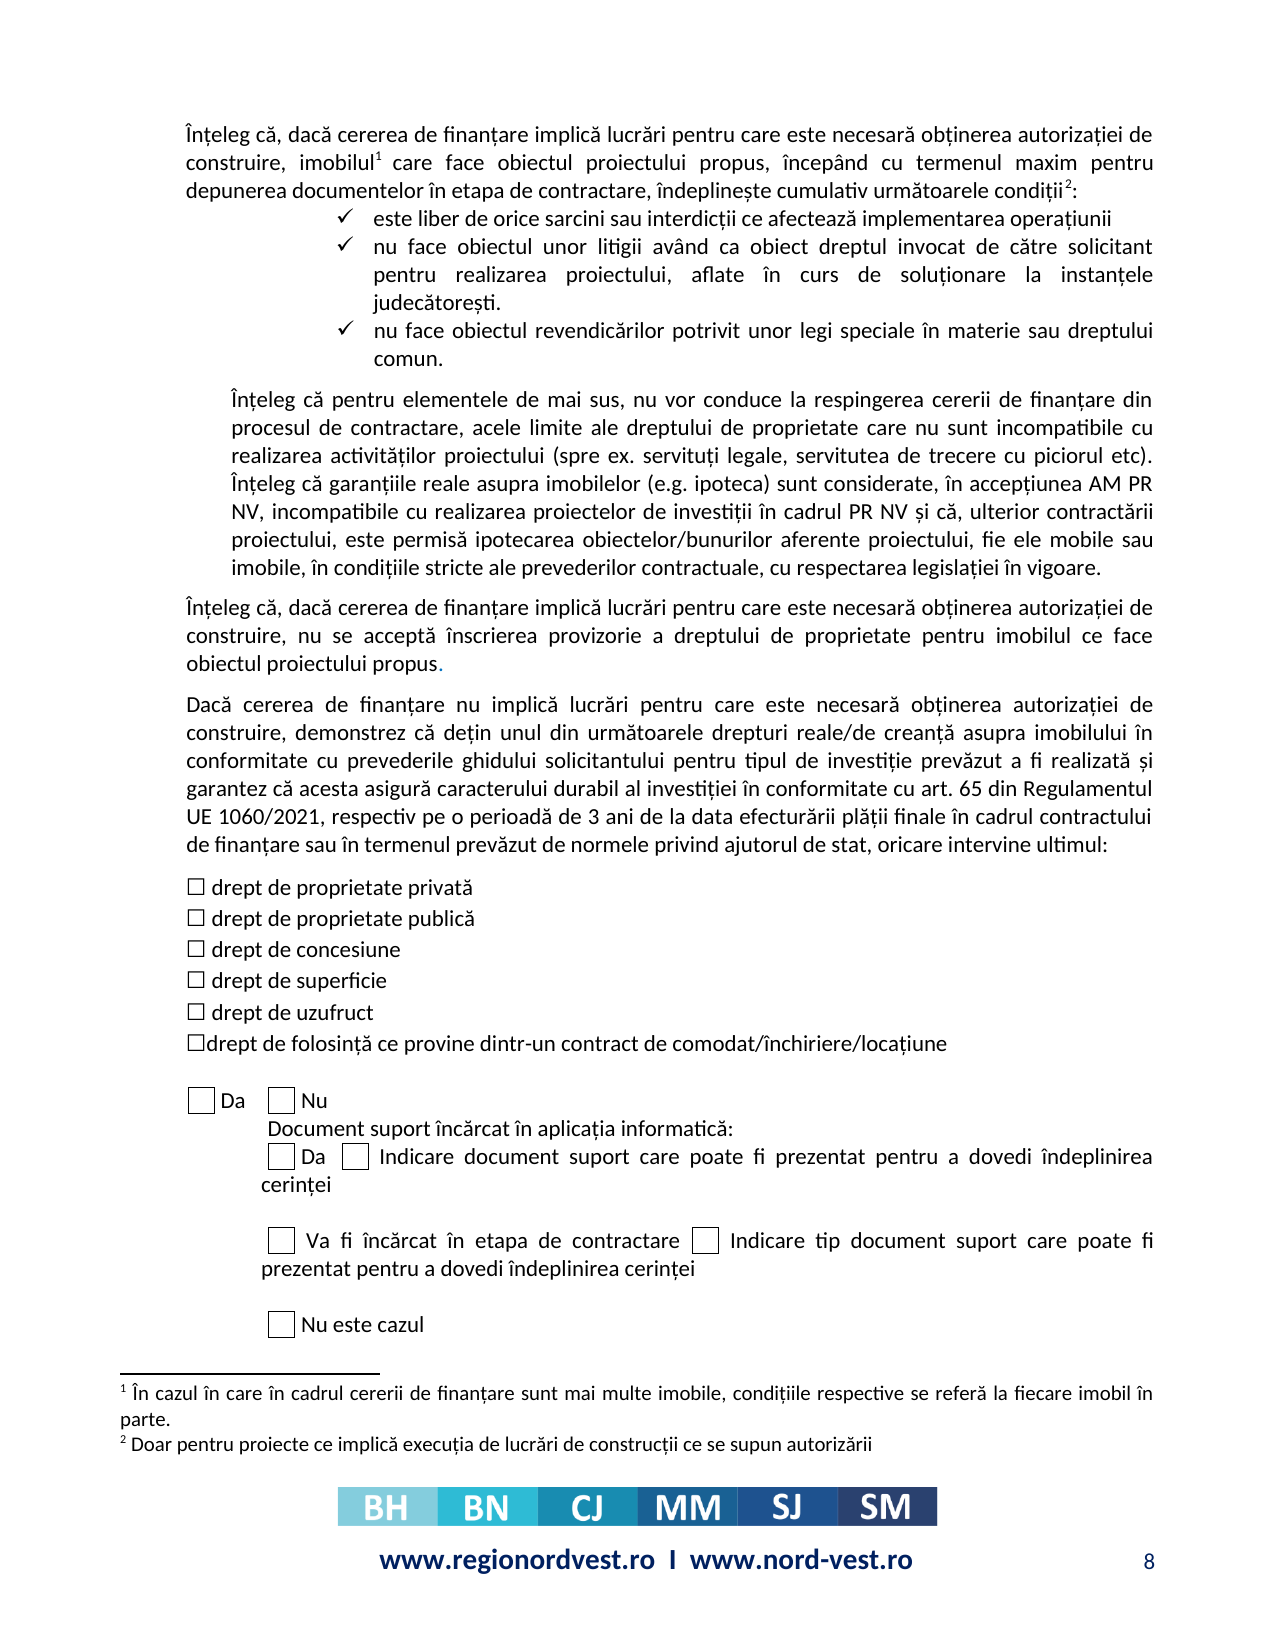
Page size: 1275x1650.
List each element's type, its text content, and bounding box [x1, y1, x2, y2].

list Document suport încărcat în aplicația informatică: [187, 1114, 1155, 1142]
list Înțeleg că pentru elementele de mai sus, nu vor conduce la respingerea cererii de finanțare din procesul de contractare, acele limite ale dreptului de proprietate care nu sunt incompatibile cu realizarea activităților proiectului (spre ex. servituți legale, servitutea de trecere cu piciorul etc). Înțeleg că garanțiile reale asupra imobilelor (e.g. ipoteca) sunt considerate, în accepțiunea AM PR NV, incompatibile cu realizarea proiectelor de investiții în cadrul PR NV și că, ulterior contractării proiectului, este permisă ipotecarea obiectelor/bunurilor aferente proiectului, fie ele mobile sau imobile, în condițiile stricte ale prevederilor contractuale, cu respectarea legislației în vigoare. [231, 385, 1155, 581]
text Dacă cererea de finanțare nu implică lucrări pentru care este necesară obținerea autorizației de construire, demonstrez că dețin unul din următoarele drepturi reale/de creanță asupra imobilului în conformitate cu prevederile ghidului solicitantului pentru tipul de investiție prevăzut a fi realizată și garantez că acesta asigură caracterului durabil al investiției în conformitate cu art. 65 din Regulamentul UE 1060/2021, respectiv pe o perioadă de 3 ani de la data efecturării plății finale în cadrul contractului de finanțare sau în termenul prevăzut de normele privind ajutorul de stat, oricare intervine ultimul: [186, 690, 1155, 858]
list nu face obiectul revendicărilor potrivit unor legi speciale în materie sau dreptului comun. [336, 316, 1155, 372]
text ☐drept de folosință ce provine dintr-un contract de comodat/închiriere/locațiune [186, 1027, 1155, 1058]
text ☐ drept de proprietate privată [186, 871, 1155, 902]
list nu face obiectul unor litigii având ca obiect dreptul invocat de către solicitant pentru realizarea proiectului, aflate în curs de soluționare la instanțele judecătorești. [336, 232, 1155, 316]
list Va fi încărcat în etapa de contractare Indicare tip document suport care poate fi prezentat pentru a dovedi îndeplinirea cerinței [261, 1226, 1155, 1282]
list este liber de orice sarcini sau interdicții ce afectează implementarea operațiunii [336, 204, 1155, 232]
text ☐ drept de superficie [186, 964, 1155, 996]
list Da Nu [187, 1086, 1155, 1114]
list Da Indicare document suport care poate fi prezentat pentru a dovedi îndeplinirea cerinței [261, 1142, 1155, 1198]
text ☐ drept de concesiune [186, 933, 1155, 964]
picture [337, 1487, 938, 1526]
list Nu este cazul [261, 1310, 1155, 1338]
text Înțeleg că, dacă cererea de finanțare implică lucrări pentru care este necesară obținerea autorizației de construire, imobilul care face obiectul proiectului propus, începând cu termenul maxim pentru depunerea documentelor în etapa de contractare, îndeplinește cumulativ următoarele condiții: [186, 120, 1155, 204]
text Înțeleg că, dacă cererea de finanțare implică lucrări pentru care este necesară obținerea autorizației de construire, nu se acceptă înscrierea provizorie a dreptului de proprietate pentru imobilul ce face obiectul proiectului propus. [186, 593, 1155, 677]
text ☐ drept de uzufruct [186, 996, 1155, 1027]
text ☐ drept de proprietate publică [186, 902, 1155, 933]
